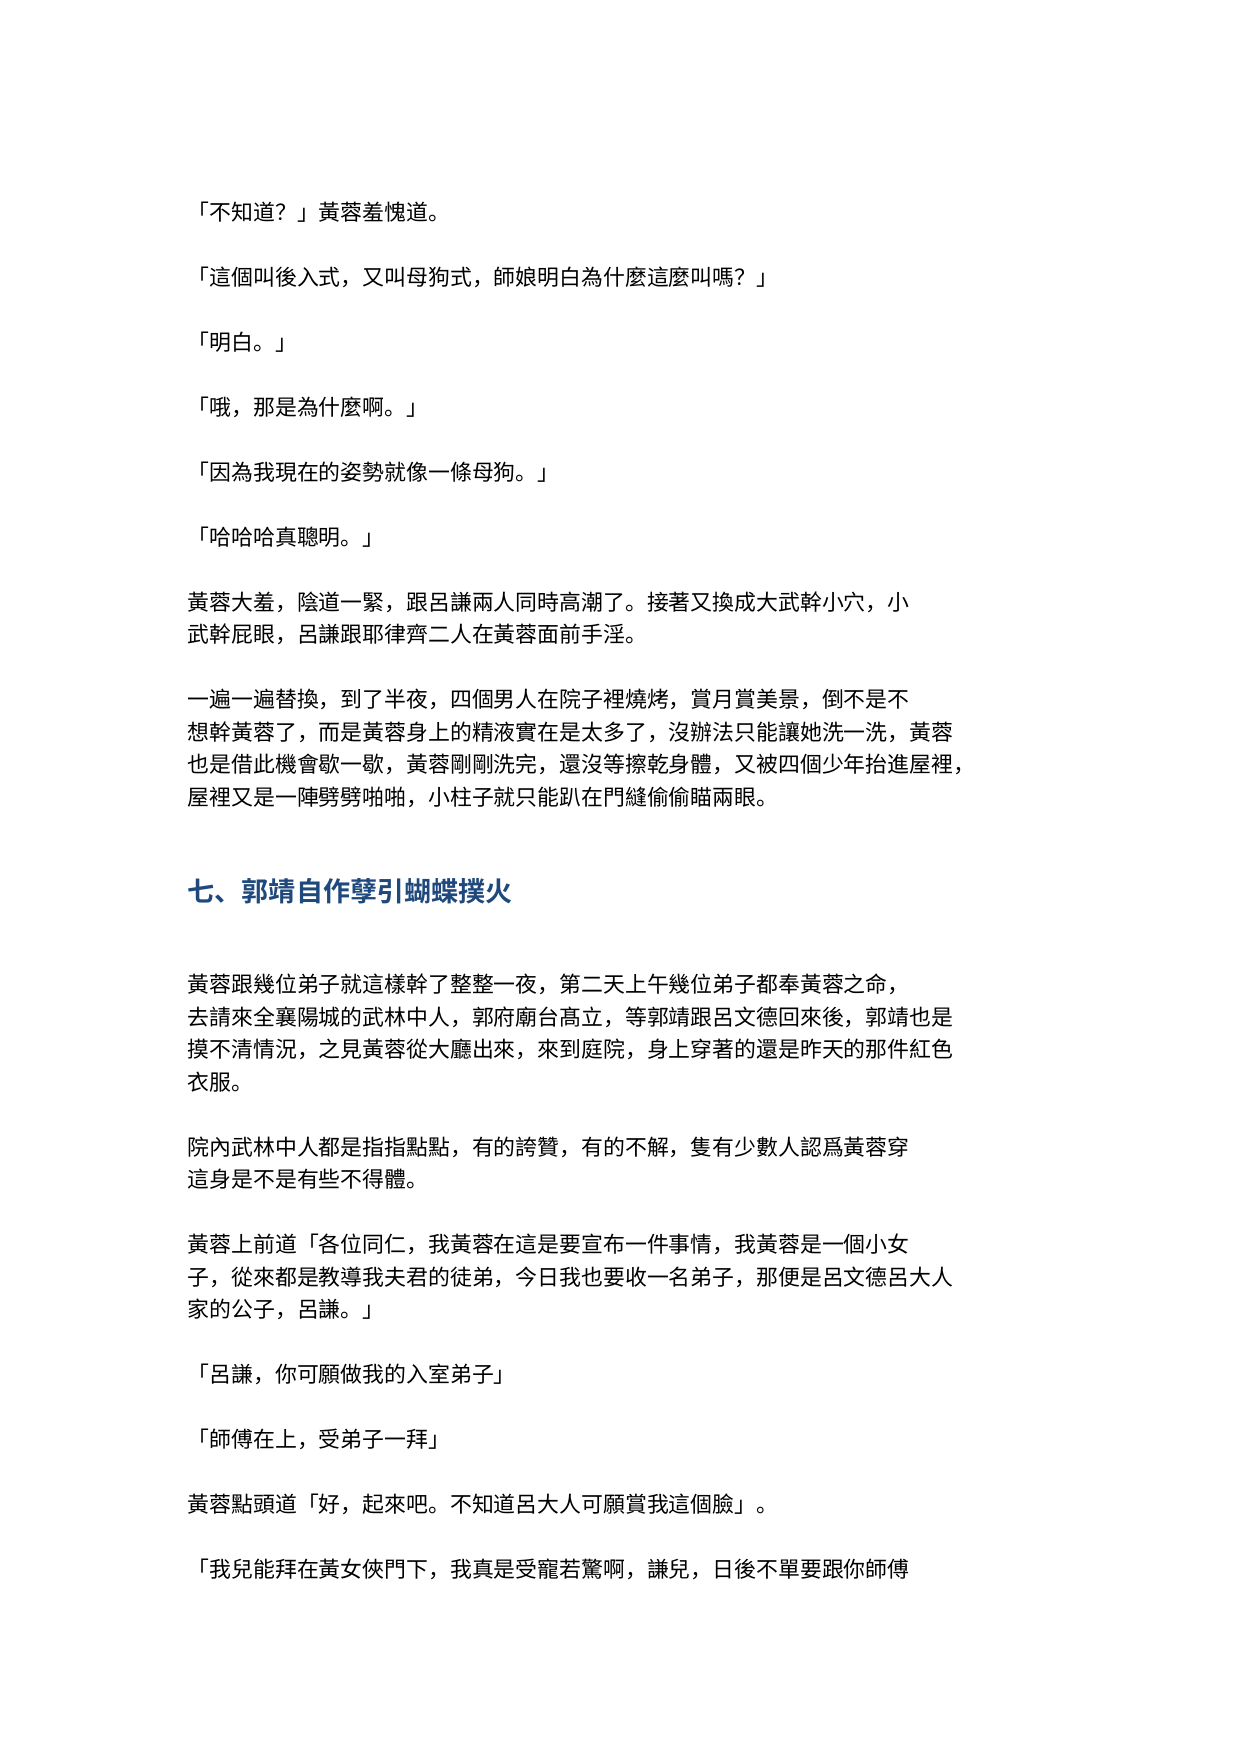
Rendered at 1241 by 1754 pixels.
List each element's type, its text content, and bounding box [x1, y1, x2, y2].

text 黃蓉點頭道「好，起來吧。不知道呂大人可願賞我這個臉」。 [187, 1487, 1053, 1519]
text 摸不清情況，之見黃蓉從大廳出來，來到庭院，身上穿著的還是昨天的那件紅色 [187, 1032, 1053, 1064]
text 「我兒能拜在黃女俠門下，我真是受寵若驚啊，謙兒，日後不單要跟你師傅 [187, 1552, 1053, 1584]
text 家的公子，呂謙。」 [187, 1292, 1053, 1324]
text 「因為我現在的姿勢就像一條母狗。」 [187, 454, 1053, 487]
text 衣服。 [187, 1064, 1053, 1097]
text 想幹黃蓉了，而是黃蓉身上的精液實在是太多了，沒辦法只能讓她洗一洗，黃蓉 [187, 714, 1053, 747]
subtitle 七、郭靖自作孽引蝴蝶撲火 [187, 857, 1053, 922]
text 「這個叫後入式，又叫母狗式，師娘明白為什麼這麼叫嗎？」 [187, 259, 1053, 292]
text 這身是不是有些不得體。 [187, 1162, 1053, 1194]
text 院內武林中人都是指指點點，有的誇贊，有的不解，隻有少數人認爲黃蓉穿 [187, 1129, 1053, 1162]
text 子，從來都是教導我夫君的徒弟，今日我也要收一名弟子，那便是呂文德呂大人 [187, 1259, 1053, 1292]
text 黃蓉跟幾位弟子就這樣幹了整整一夜，第二天上午幾位弟子都奉黃蓉之命， [187, 967, 1053, 999]
text 黃蓉上前道「各位同仁，我黃蓉在這是要宣布一件事情，我黃蓉是一個小女 [187, 1227, 1053, 1259]
text 「師傅在上，受弟子一拜」 [187, 1422, 1053, 1454]
text 屋裡又是一陣劈劈啪啪，小柱子就只能趴在門縫偷偷瞄兩眼。 [187, 779, 1053, 812]
text 一遍一遍替換，到了半夜，四個男人在院子裡燒烤，賞月賞美景，倒不是不 [187, 682, 1053, 714]
text 去請來全襄陽城的武林中人，郭府廟台髙立，等郭靖跟呂文德回來後，郭靖也是 [187, 999, 1053, 1032]
text 「呂謙，你可願做我的入室弟子」 [187, 1357, 1053, 1389]
text 武幹屁眼，呂謙跟耶律齊二人在黃蓉面前手淫。 [187, 617, 1053, 649]
text 「哦，那是為什麼啊。」 [187, 389, 1053, 422]
text 黃蓉大羞，陰道一緊，跟呂謙兩人同時高潮了。接著又換成大武幹小穴，小 [187, 584, 1053, 617]
text 「明白。」 [187, 324, 1053, 357]
text 「哈哈哈真聰明。」 [187, 519, 1053, 552]
text 「不知道？」黃蓉羞愧道。 [187, 194, 1053, 227]
text 也是借此機會歇一歇，黃蓉剛剛洗完，還沒等擦乾身體，又被四個少年抬進屋裡， [187, 747, 1053, 779]
